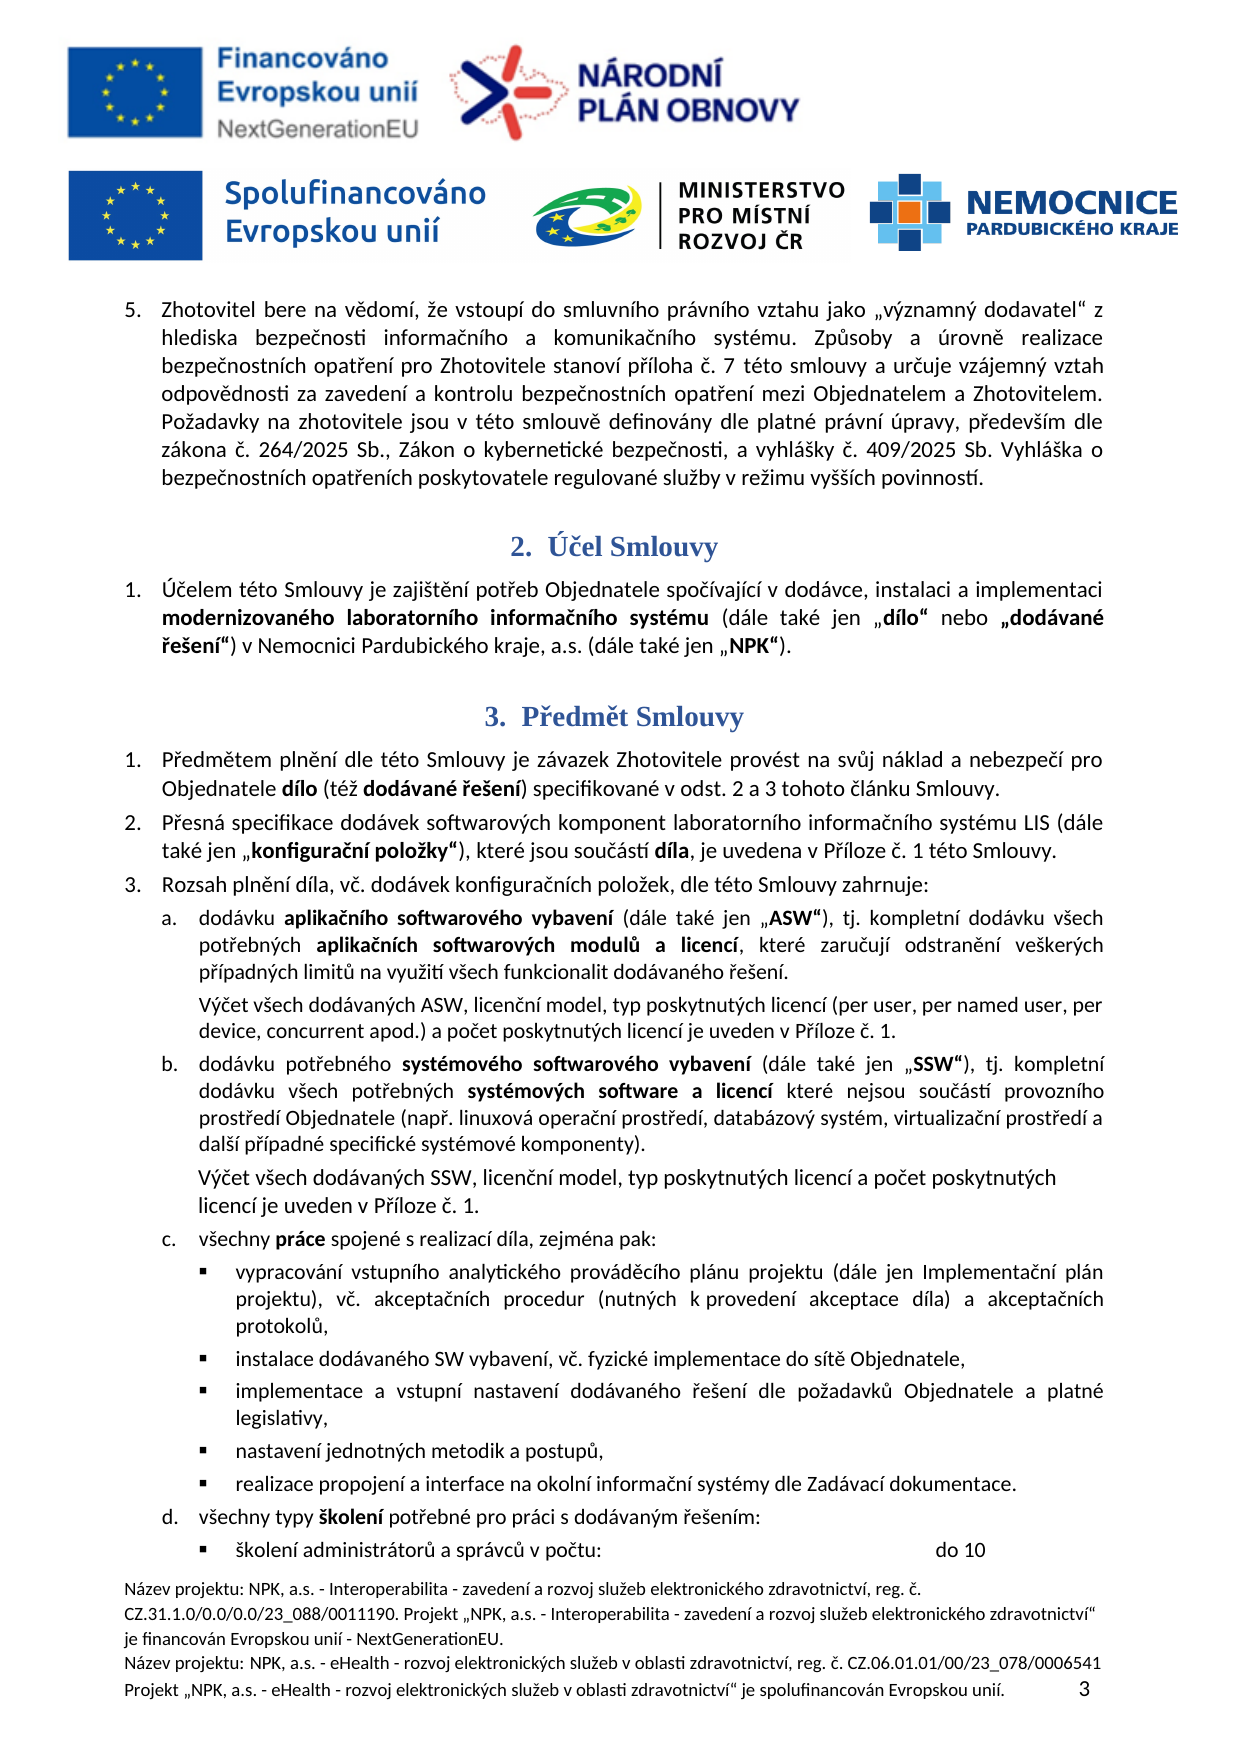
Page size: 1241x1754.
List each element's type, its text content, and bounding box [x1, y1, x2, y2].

subtitle Předmět Smlouvy [124, 699, 1104, 733]
list všechny práce spojené s realizací díla, zejména pak: [162, 1226, 1104, 1252]
list školení administrátorů a správců v počtu: do 10 [198, 1536, 1104, 1563]
list dodávku potřebného systémového softwarového vybavení (dále také jen „SSW“), tj. kompletní dodávku všech potřebných systémových software a licencí které nejsou součástí provozního prostředí Objednatele (např. linuxová operační prostředí, databázový systém, virtualizační prostředí a další případné specifické systémové komponenty). [161, 1050, 1104, 1157]
list implementace a vstupní nastavení dodávaného řešení dle požadavků Objednatele a platné legislativy, [198, 1378, 1104, 1431]
list všechny typy školení potřebné pro práci s dodávaným řešením: [162, 1503, 1104, 1530]
list Účelem této Smlouvy je zajištění potřeb Objednatele spočívající v dodávce, instalaci a implementaci modernizovaného laboratorního informačního systému (dále také jen „dílo“ nebo „dodávané řešení“) v Nemocnici Pardubického kraje, a.s. (dále také jen „NPK“). [124, 575, 1104, 659]
list nastavení jednotných metodik a postupů, [198, 1437, 1104, 1464]
picture [58, 15, 820, 166]
list Předmětem plnění dle této Smlouvy je závazek Zhotovitele provést na svůj náklad a nebezpečí pro Objednatele dílo (též dodávané řešení) specifikované v odst. 2 a 3 tohoto článku Smlouvy. [124, 746, 1104, 802]
picture [67, 168, 851, 263]
list vypracování vstupního analytického prováděcího plánu projektu (dále jen Implementační plán projektu), vč. akceptačních procedur (nutných k provedení akceptace díla) a akceptačních protokolů, [198, 1258, 1104, 1338]
picture [868, 172, 1178, 252]
list Přesná specifikace dodávek softwarových komponent laboratorního informačního systému LIS (dále také jen „konfigurační položky“), které jsou součástí díla, je uvedena v Příloze č. 1 této Smlouvy. [124, 808, 1104, 864]
list Rozsah plnění díla, vč. dodávek konfiguračních položek, dle této Smlouvy zahrnuje: [124, 870, 1104, 898]
list dodávku aplikačního softwarového vybavení (dále také jen „ASW“), tj. kompletní dodávku všech potřebných aplikačních softwarových modulů a licencí, které zaručují odstranění veškerých případných limitů na využití všech funkcionalit dodávaného řešení. [161, 904, 1104, 984]
list instalace dodávaného SW vybavení, vč. fyzické implementace do sítě Objednatele, [198, 1345, 1104, 1371]
list Zhotovitel bere na vědomí, že vstoupí do smluvního právního vztahu jako „významný dodavatel“ z hlediska bezpečnosti informačního a komunikačního systému. Způsoby a úrovně realizace bezpečnostních opatření pro Zhotovitele stanoví příloha č. 7 této smlouvy a určuje vzájemný vztah odpovědnosti za zavedení a kontrolu bezpečnostních opatření mezi Objednatelem a Zhotovitelem. Požadavky na zhotovitele jsou v této smlouvě definovány dle platné právní úpravy, především dle zákona č. 264/2025 Sb., Zákon o kybernetické bezpečnosti, a vyhlášky č. 409/2025 Sb. Vyhláška o bezpečnostních opatřeních poskytovatele regulované služby v režimu vyšších povinností. [124, 295, 1104, 491]
subtitle Účel Smlouvy [124, 529, 1104, 562]
list realizace propojení a interface na okolní informační systémy dle Zadávací dokumentace. [198, 1470, 1104, 1497]
text Výčet všech dodávaných SSW, licenční model, typ poskytnutých licencí a počet poskytnutých licencí je uveden v Příloze č. 1. [198, 1163, 1104, 1219]
list Výčet všech dodávaných ASW, licenční model, typ poskytnutých licencí (per user, per named user, per device, concurrent apod.) a počet poskytnutých licencí je uveden v Příloze č. 1. [199, 991, 1104, 1044]
